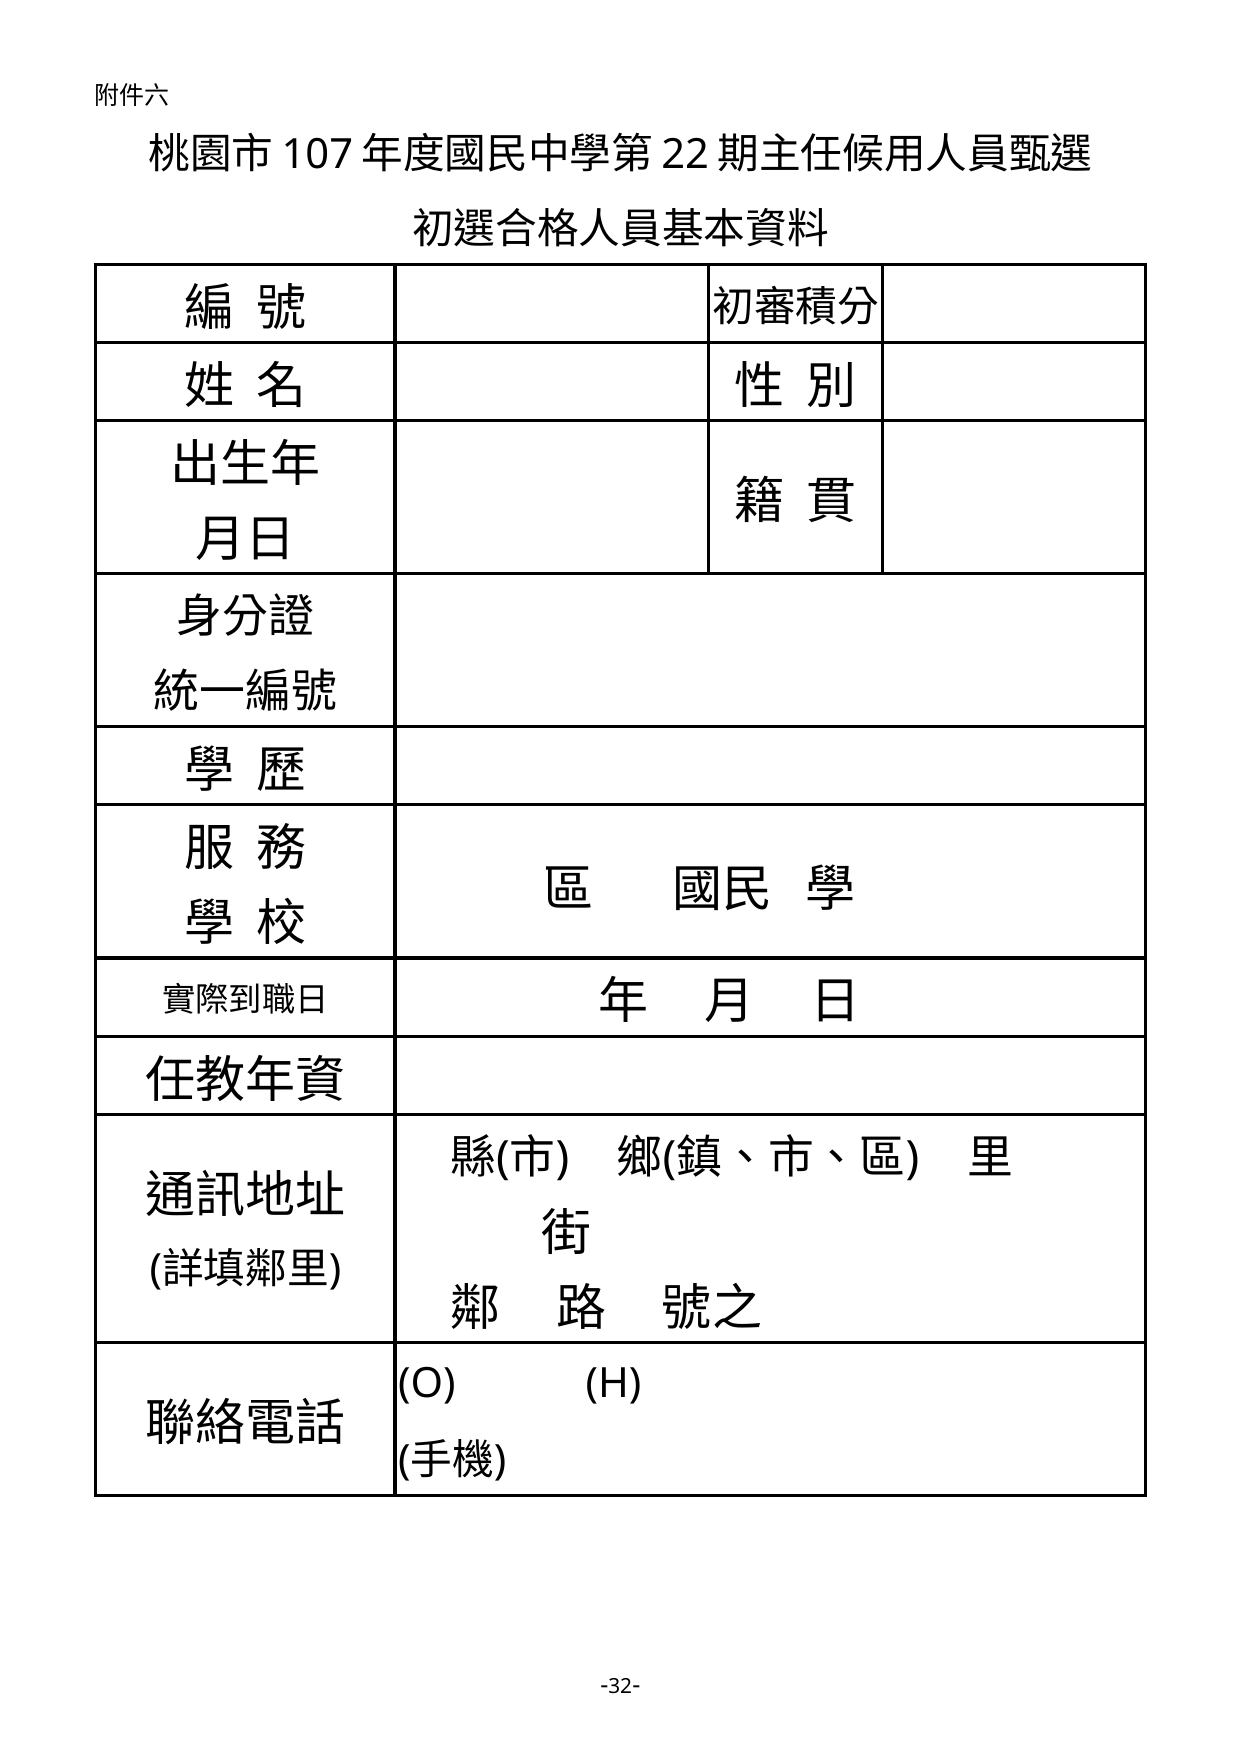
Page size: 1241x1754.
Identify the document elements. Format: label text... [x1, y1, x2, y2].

text 附件六 [94, 75, 1146, 113]
table_cell (O) (H) (手機) [397, 1344, 1144, 1494]
table_cell [397, 1038, 1144, 1113]
table_cell [397, 422, 707, 572]
table_cell 學 歷 [97, 728, 393, 803]
table_cell 出生年 月日 [97, 422, 393, 572]
table_header [397, 266, 707, 341]
text 初選合格人員基本資料 [94, 188, 1146, 263]
table_cell [397, 728, 1144, 803]
table_cell [397, 806, 1144, 956]
table_cell [397, 575, 1144, 725]
table_cell 通訊地址 (詳填鄰里) [97, 1116, 393, 1341]
table_header [884, 266, 1144, 341]
table_cell [884, 422, 1144, 572]
table_cell 姓 名 [97, 344, 393, 419]
table_cell [397, 344, 707, 419]
table_cell 年 月 日 [397, 960, 1144, 1034]
table_cell 服 務 學 校 [97, 806, 393, 956]
table_cell 性 別 [710, 344, 881, 419]
table_cell 籍 貫 [710, 422, 881, 572]
table_header 編 號 [97, 266, 393, 341]
table_cell [884, 344, 1144, 419]
table_cell 聯絡電話 [97, 1344, 393, 1494]
table_cell 縣(市) 鄉(鎮、市、區) 里 街 鄰 路 號之 [397, 1116, 1144, 1341]
table_cell 實際到職日 [97, 960, 393, 1034]
table_cell 身分證 統一編號 [97, 575, 393, 725]
table_cell 任教年資 [97, 1038, 393, 1113]
text 桃園市107年度國民中學第22期主任候用人員甄選 [94, 113, 1146, 188]
table_header 初審積分 [710, 266, 881, 341]
